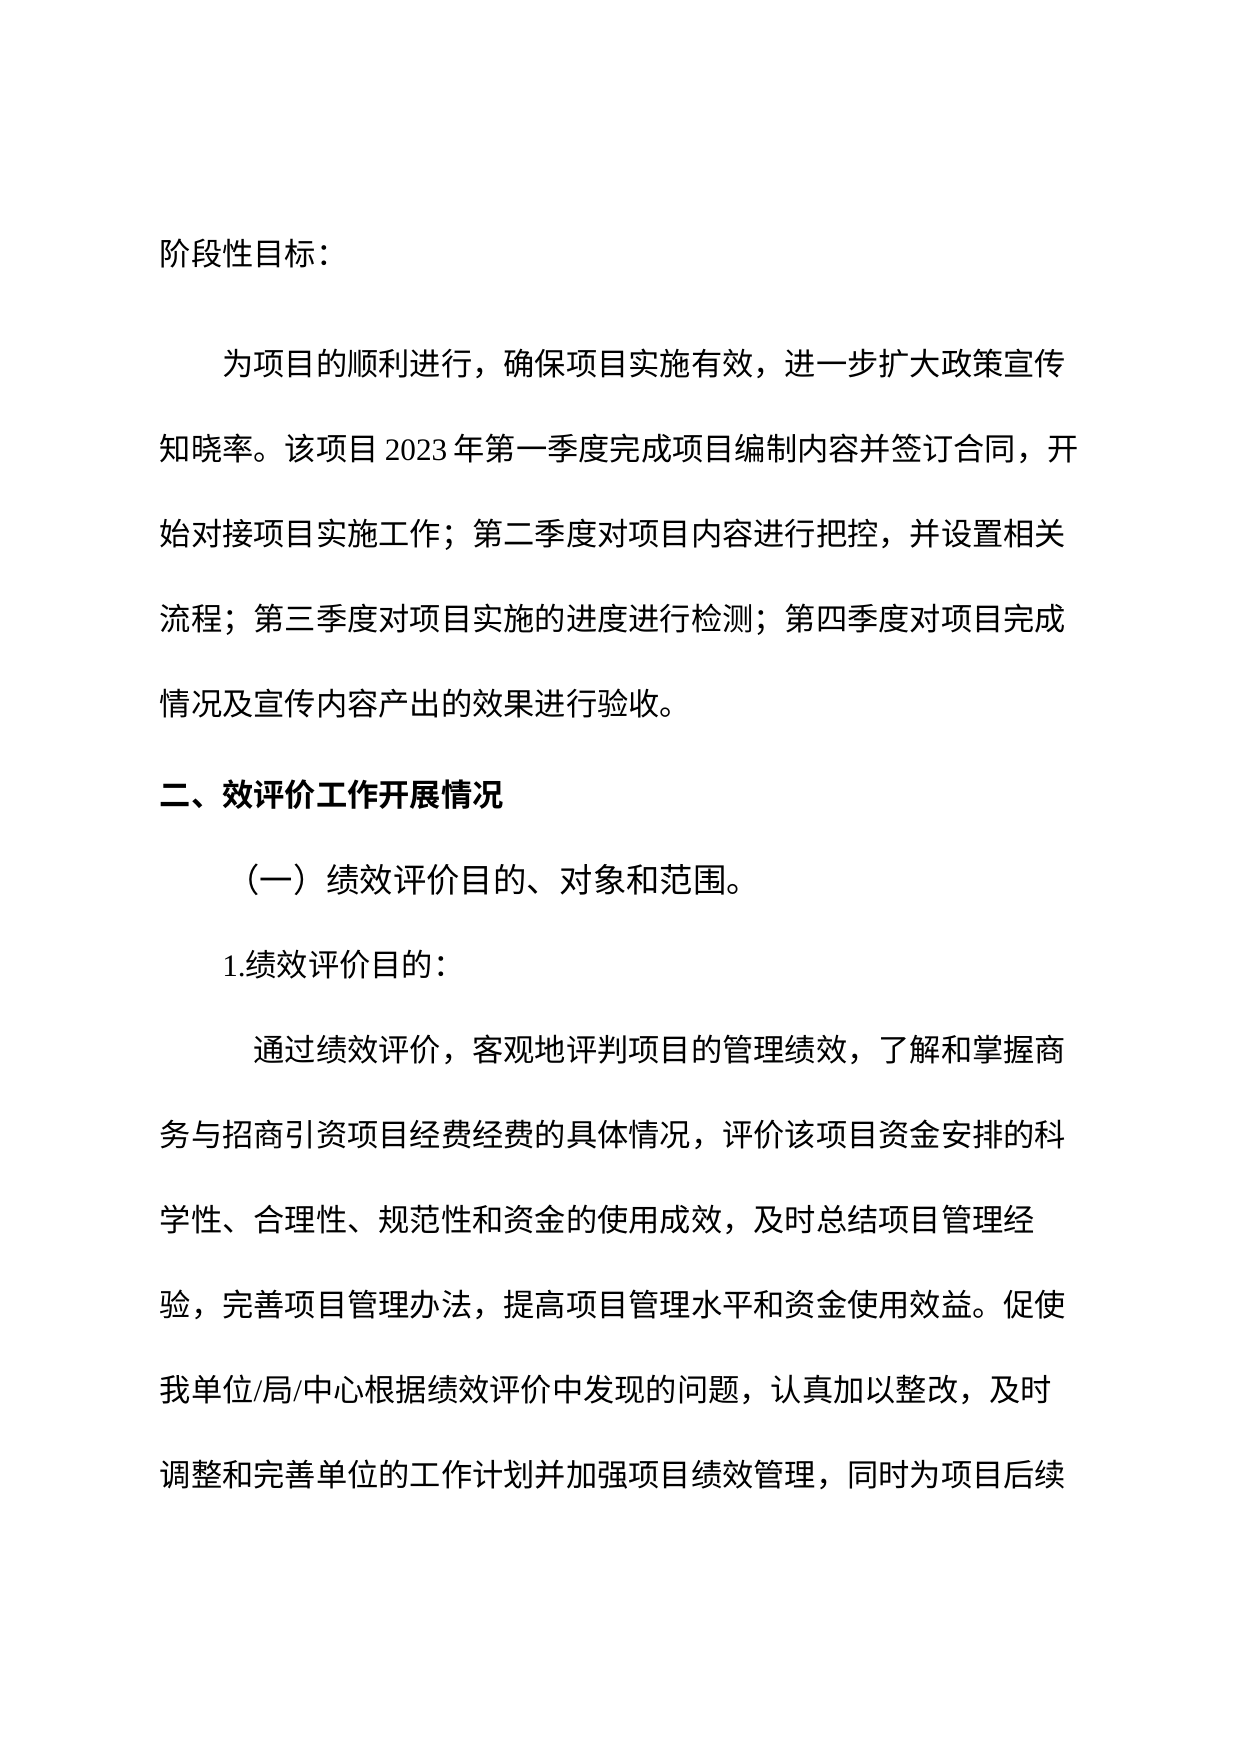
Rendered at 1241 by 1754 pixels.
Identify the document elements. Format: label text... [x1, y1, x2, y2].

subtitle （一）绩效评价目的、对象和范围。 [159, 835, 1081, 920]
title 阶段性目标： [159, 209, 1081, 294]
title 为项目的顺利进行，确保项目实施有效，进一步扩大政策宣传知晓率。该项目2023年第一季度完成项目编制内容并签订合同，开始对接项目实施工作；第二季度对项目内容进行把控，并设置相关流程；第三季度对项目实施的进度进行检测；第四季度对项目完成情况及宣传内容产出的效果进行验收。 [159, 319, 1081, 744]
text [159, 1005, 1081, 1515]
text 1.绩效评价目的： [159, 920, 1081, 1005]
list 二、效评价工作开展情况 [159, 750, 1081, 835]
